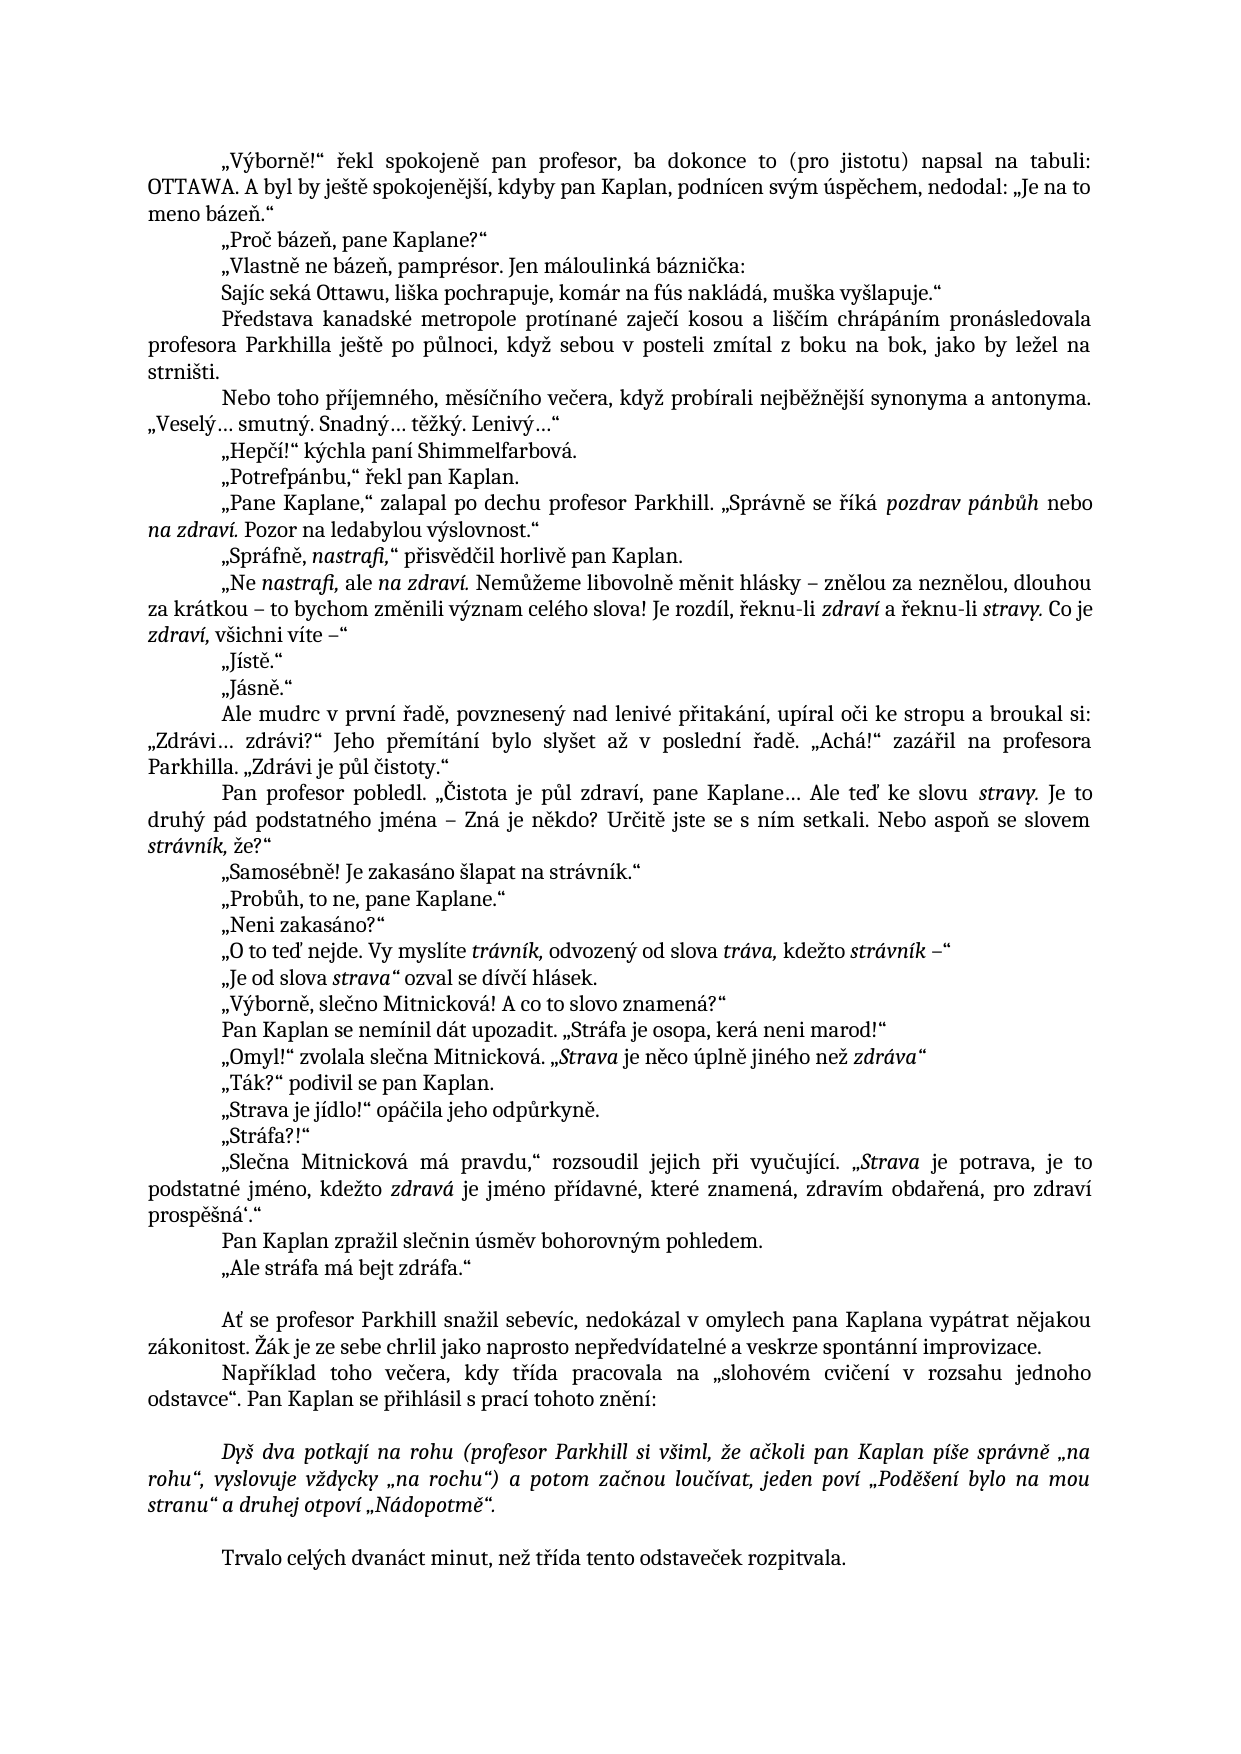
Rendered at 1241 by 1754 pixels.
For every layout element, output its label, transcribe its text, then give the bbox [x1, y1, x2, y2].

text „Potrefpánbu,“ řekl pan Kaplan. [148, 464, 1093, 490]
text „Vlastně ne bázeň, pamprésor. Jen máloulinká báznička: [148, 253, 1093, 279]
text „Probůh, to ne, pane Kaplane.“ [148, 886, 1093, 912]
text „Jístě.“ [148, 648, 1093, 675]
text „Stráfa?!“ [148, 1123, 1093, 1149]
text Pan Kaplan zpražil slečnin úsměv bohorovným pohledem. [148, 1228, 1093, 1254]
text Pan Kaplan se nemínil dát upozadit. „Stráfa je osopa, kerá neni marod!“ [148, 1017, 1093, 1044]
text „O to teď nejde. Vy myslíte trávník, odvozený od slova tráva, kdežto strávník –“ [148, 938, 1093, 964]
text „Ale stráfa má bejt zdráfa.“ [148, 1254, 1093, 1281]
text „Samosébně! Je zakasáno šlapat na strávník.“ [148, 859, 1093, 886]
text Například toho večera, kdy třída pracovala na „slohovém cvičení v rozsahu jednoho odstavce“. Pan Kaplan se přihlásil s prací tohoto znění: [148, 1360, 1093, 1413]
text „Proč bázeň, pane Kaplane?“ [148, 227, 1093, 253]
text „Jásně.“ [148, 675, 1093, 701]
text „Ták?“ podivil se pan Kaplan. [148, 1070, 1093, 1096]
text „Spráfně, nastrafi,“ přisvědčil horlivě pan Kaplan. [148, 543, 1093, 569]
text Pan profesor pobledl. „Čistota je půl zdraví, pane Kaplane… Ale teď ke slovu stravy. Je to druhý pád podstatného jména – Zná je někdo? Určitě jste se s ním setkali. Nebo aspoň se slovem strávník, že?“ [148, 780, 1093, 859]
text „Výborně!“ řekl spokojeně pan profesor, ba dokonce to (pro jistotu) napsal na tabuli: OTTAWA. A byl by ještě spokojenější, kdyby pan Kaplan, podnícen svým úspěchem, nedodal: „Je na to meno bázeň.“ [148, 148, 1093, 227]
text „Pane Kaplane,“ zalapal po dechu profesor Parkhill. „Správně se říká pozdrav pánbůh nebo na zdraví. Pozor na ledabylou výslovnost.“ [148, 490, 1093, 543]
text Ať se profesor Parkhill snažil sebevíc, nedokázal v omylech pana Kaplana vypátrat nějakou zákonitost. Žák je ze sebe chrlil jako naprosto nepředvídatelné a veskrze spontánní improvizace. [148, 1307, 1093, 1360]
text „Strava je jídlo!“ opáčila jeho odpůrkyně. [148, 1096, 1093, 1123]
text „Hepčí!“ kýchla paní Shimmelfarbová. [148, 437, 1093, 464]
text Ale mudrc v první řadě, povznesený nad lenivé přitakání, upíral oči ke stropu a broukal si: „Zdrávi… zdrávi?“ Jeho přemítání bylo slyšet až v poslední řadě. „Achá!“ zazářil na profesora Parkhilla. „Zdrávi je půl čistoty.“ [148, 701, 1093, 780]
text Představa kanadské metropole protínané zaječí kosou a liščím chrápáním pronásledovala profesora Parkhilla ještě po půlnoci, když sebou v posteli zmítal z boku na bok, jako by ležel na strništi. [148, 306, 1093, 385]
text „Slečna Mitnicková má pravdu,“ rozsoudil jejich při vyučující. „Strava je potrava, je to podstatné jméno, kdežto zdravá je jméno přídavné, které znamená, zdravím obdařená, pro zdraví prospěšná‘.“ [148, 1149, 1093, 1228]
text „Výborně, slečno Mitnicková! A co to slovo znamená?“ [148, 991, 1093, 1017]
text Sajíc seká Ottawu, liška pochrapuje, komár na fús nakládá, muška vyšlapuje.“ [148, 279, 1093, 306]
text „Ne nastrafi, ale na zdraví. Nemůžeme libovolně měnit hlásky – znělou za neznělou, dlouhou za krátkou – to bychom změnili význam celého slova! Je rozdíl, řeknu-li zdraví a řeknu-li stravy. Co je zdraví, všichni víte –“ [148, 569, 1093, 648]
text „Neni zakasáno?“ [148, 912, 1093, 938]
text Trvalo celých dvanáct minut, než třída tento odstaveček rozpitvala. [148, 1544, 1093, 1571]
text Nebo toho příjemného, měsíčního večera, když probírali nejběžnější synonyma a antonyma. „Veselý… smutný. Snadný… těžký. Lenivý…“ [148, 385, 1093, 437]
text „Je od slova strava“ ozval se dívčí hlásek. [148, 964, 1093, 991]
text Dyš dva potkají na rohu (profesor Parkhill si všiml, že ačkoli pan Kaplan píše správně „na rohu“, vyslovuje vždycky „na rochu“) a potom začnou loučívat, jeden poví „Poděšení bylo na mou stranu“ a druhej otpoví „Nádopotmě“. [148, 1439, 1093, 1518]
text „Omyl!“ zvolala slečna Mitnicková. „Strava je něco úplně jiného než zdráva“ [148, 1044, 1093, 1070]
